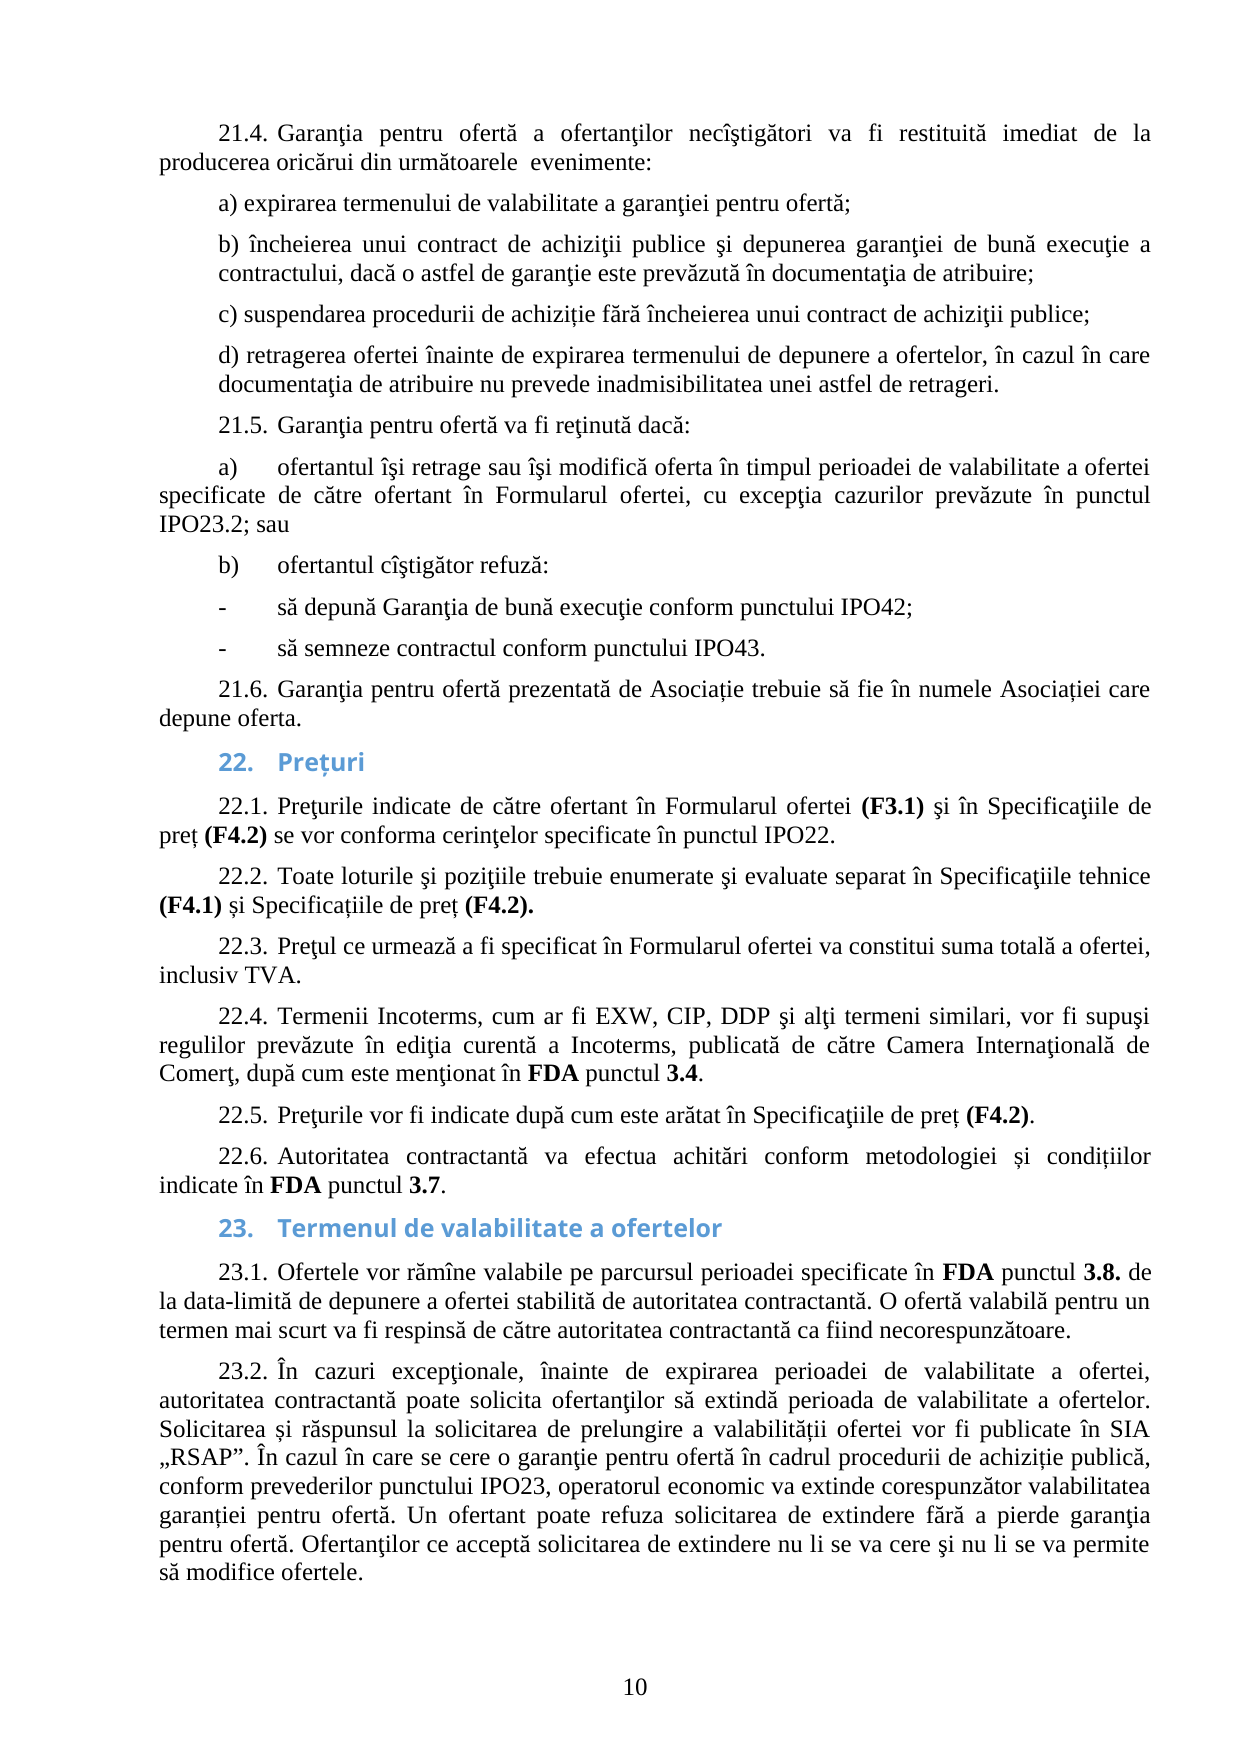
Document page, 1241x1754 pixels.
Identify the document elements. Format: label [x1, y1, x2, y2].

table_cell [148, 118, 1163, 1599]
